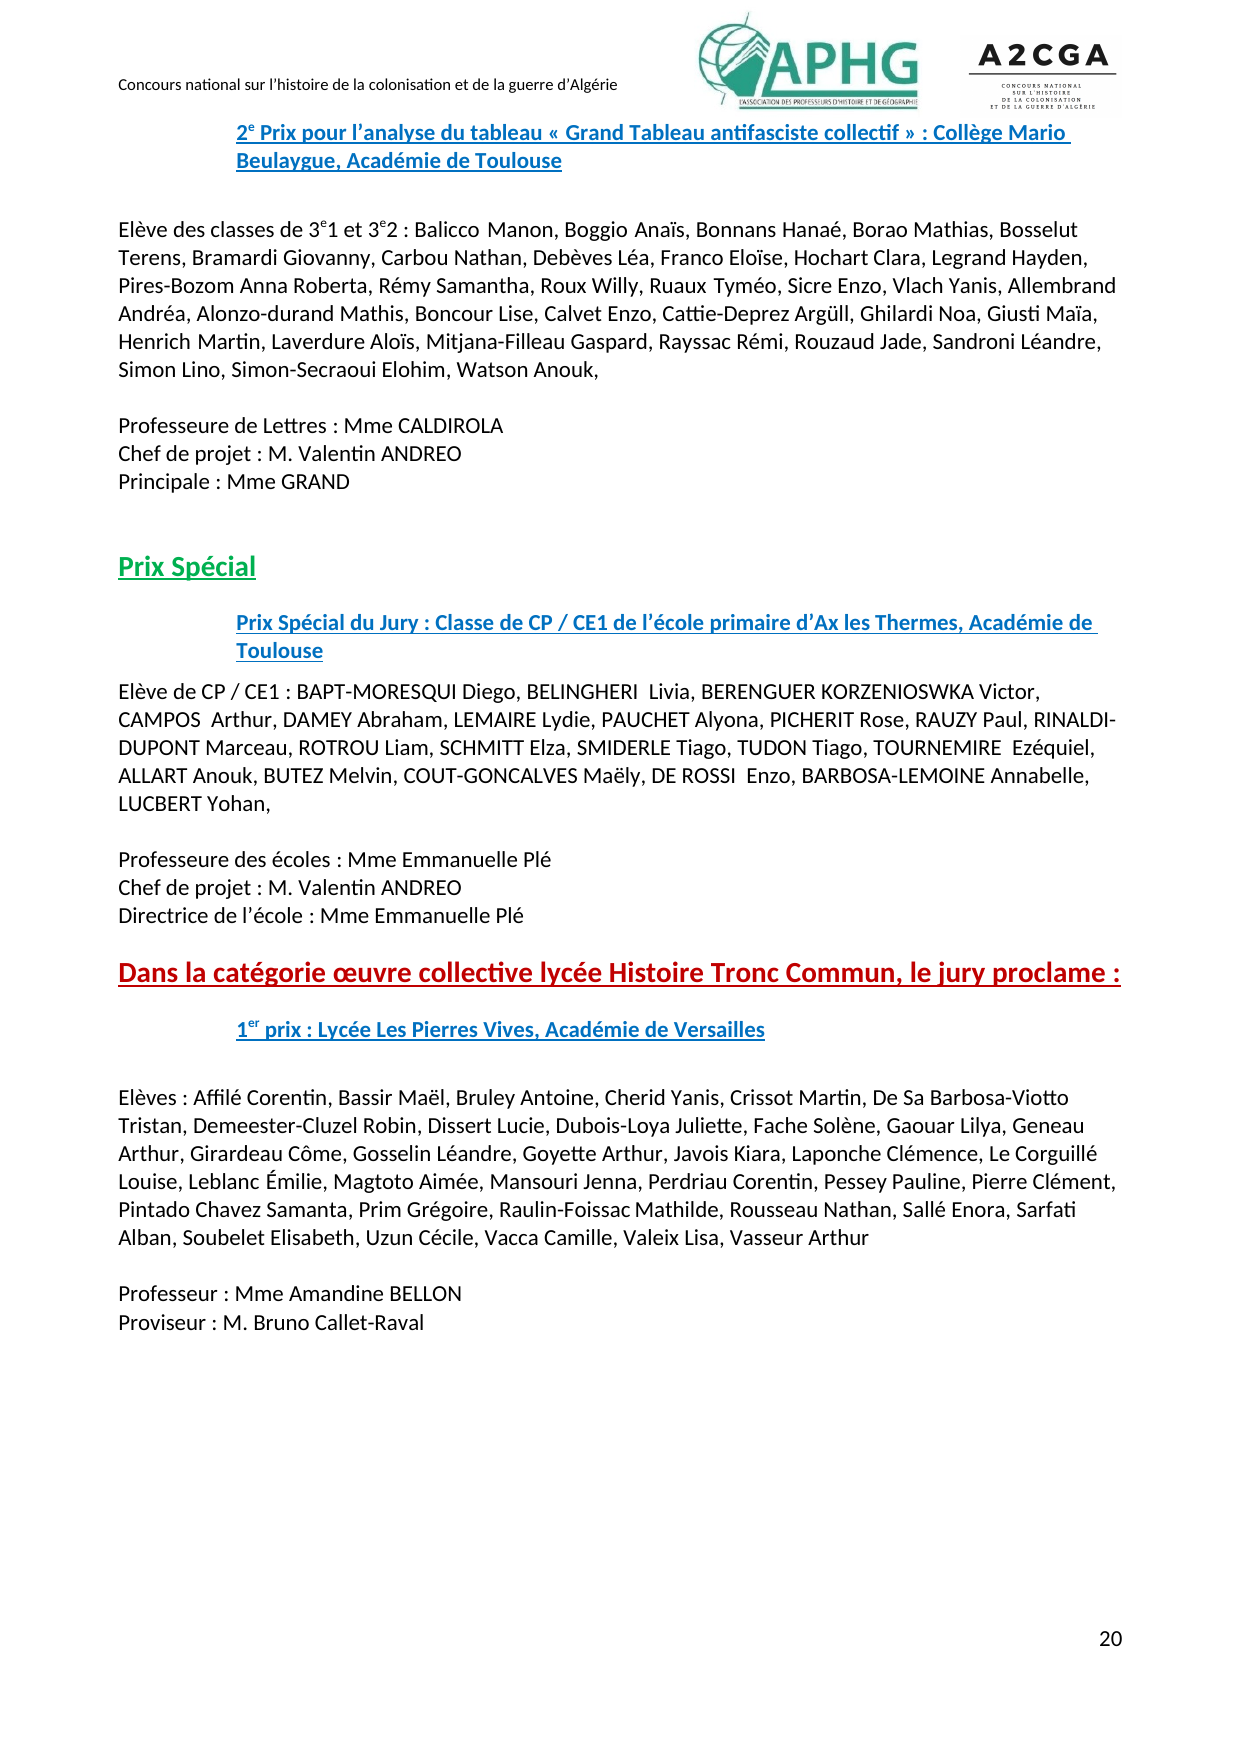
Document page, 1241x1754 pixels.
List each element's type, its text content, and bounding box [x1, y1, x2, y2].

picture [960, 35, 1123, 118]
text Professeure de Lettres : Mme CALDIROLA [118, 411, 1122, 439]
text Chef de projet : M. Valentin ANDREO [118, 439, 1122, 467]
subtitle 1er prix : Lycée Les Pierres Vives, Académie de Versailles [236, 1015, 1122, 1043]
text Pires-Bozom Anna Roberta, Rémy Samantha, Roux Willy, Ruaux Tyméo, Sicre Enzo, Vlach Yanis, Allembrand Andréa, Alonzo-durand Mathis, Boncour Lise, Calvet Enzo, Cattie-Deprez Argüll, Ghilardi Noa, Giusti Maïa, Henrich Martin, Laverdure Aloïs, Mitjana-Filleau Gaspard, Rayssac Rémi, Rouzaud Jade, Sandroni Léandre, Simon Lino, Simon-Secraoui Elohim, Watson Anouk, [118, 271, 1122, 383]
subtitle 2e Prix pour l’analyse du tableau « Grand Tableau antifasciste collectif » : Collège Mario Beulaygue, Académie de Toulouse [236, 118, 1122, 174]
text Proviseur : M. Bruno Callet-Raval [118, 1308, 1122, 1336]
text Professeur : Mme Amandine BELLON [118, 1279, 1122, 1308]
picture [693, 6, 923, 118]
text Principale : Mme GRAND [118, 467, 1122, 495]
text Professeure des écoles : Mme Emmanuelle Plé [118, 845, 1122, 873]
text Elève de CP / CE1 : BAPT-MORESQUI Diego, BELINGHERI Livia, BERENGUER KORZENIOSWKA Victor, CAMPOS Arthur, DAMEY Abraham, LEMAIRE Lydie, PAUCHET Alyona, PICHERIT Rose, RAUZY Paul, RINALDI-DUPONT Marceau, ROTROU Liam, SCHMITT Elza, SMIDERLE Tiago, TUDON Tiago, TOURNEMIRE Ezéquiel, ALLART Anouk, BUTEZ Melvin, COUT-GONCALVES Maëly, DE ROSSI Enzo, BARBOSA-LEMOINE Annabelle, LUCBERT Yohan, [118, 677, 1122, 817]
text Pintado Chavez Samanta, Prim Grégoire, Raulin-Foissac Mathilde, Rousseau Nathan, Sallé Enora, Sarfati Alban, Soubelet Elisabeth, Uzun Cécile, Vacca Camille, Valeix Lisa, Vasseur Arthur [118, 1196, 1122, 1252]
subtitle Dans la catégorie œuvre collective lycée Histoire Tronc Commun, le jury proclame : [118, 954, 1122, 990]
text Chef de projet : M. Valentin ANDREO [118, 873, 1122, 901]
text Directrice de l’école : Mme Emmanuelle Plé [118, 901, 1122, 929]
subtitle Prix Spécial du Jury : Classe de CP / CE1 de l’école primaire d’Ax les Thermes, Académie de Toulouse [236, 608, 1122, 664]
text Elèves : Affilé Corentin, Bassir Maël, Bruley Antoine, Cherid Yanis, Crissot Martin, De Sa Barbosa-Viotto Tristan, Demeester-Cluzel Robin, Dissert Lucie, Dubois-Loya Juliette, Fache Solène, Gaouar Lilya, Geneau Arthur, Girardeau Côme, Gosselin Léandre, Goyette Arthur, Javois Kiara, Laponche Clémence, Le Corguillé Louise, Leblanc Émilie, Magtoto Aimée, Mansouri Jenna, Perdriau Corentin, Pessey Pauline, Pierre Clément, [118, 1083, 1122, 1196]
subtitle Prix Spécial [118, 548, 1122, 583]
text Elève des classes de 3e1 et 3e2 : Balicco Manon, Boggio Anaïs, Bonnans Hanaé, Borao Mathias, Bosselut Terens, Bramardi Giovanny, Carbou Nathan, Debèves Léa, Franco Eloïse, Hochart Clara, Legrand Hayden, [118, 215, 1122, 271]
